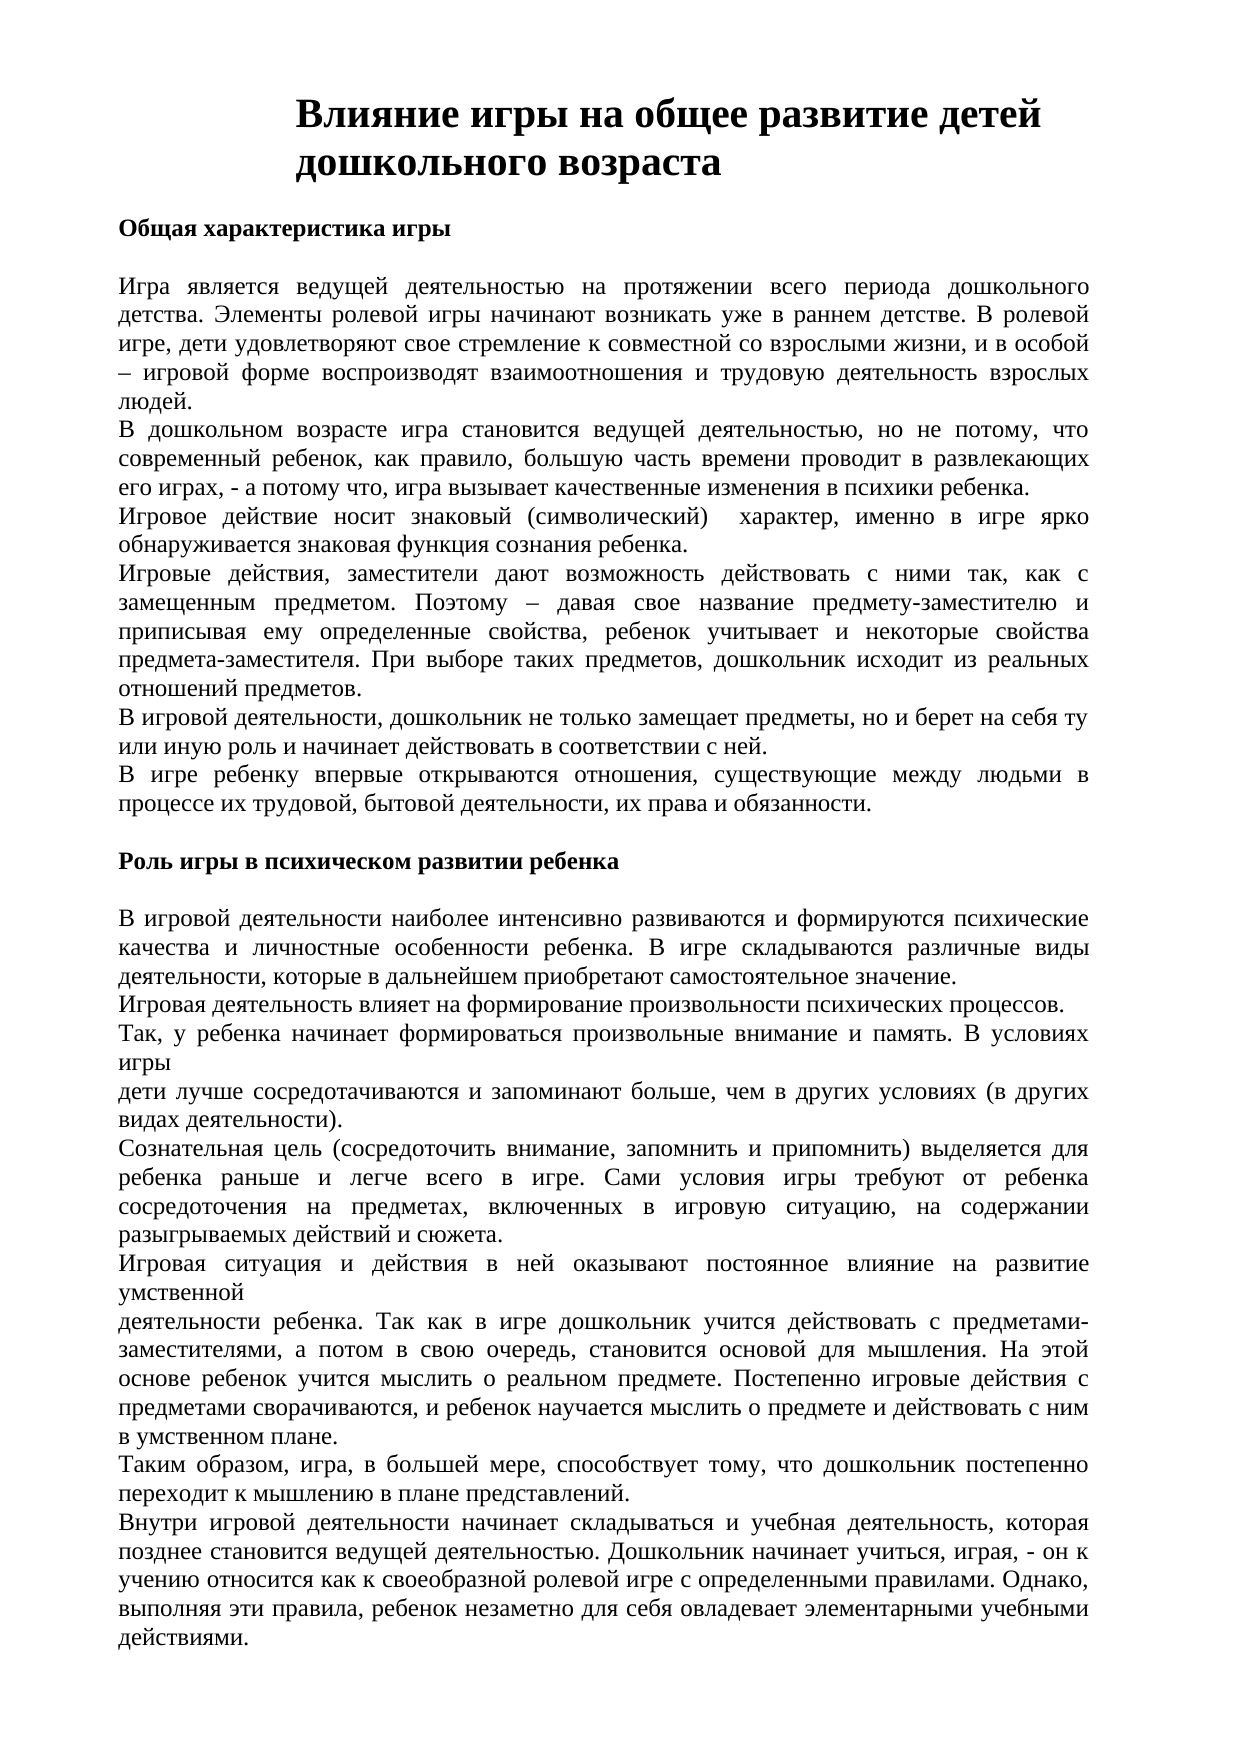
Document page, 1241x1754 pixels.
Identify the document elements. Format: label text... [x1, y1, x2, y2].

text В игровой деятельности наиболее интенсивно развиваются и формируются психические качества и личностные особенности ребенка. В игре складываются различные виды деятельности, которые в дальнейшем приобретают самостоятельное значение. [118, 903, 1090, 989]
text дети лучше сосредотачиваются и запоминают больше, чем в других условиях (в других видах деятельности). [118, 1076, 1090, 1133]
text Влияние игры на общее развитие детей дошкольного возраста [295, 89, 1090, 184]
text Так, у ребенка начинает формироваться произвольные внимание и память. В условиях игры [118, 1018, 1090, 1076]
text В игровой деятельности, дошкольник не только замещает предметы, но и берет на себя ту или иную роль и начинает действовать в соответствии с ней. [118, 702, 1090, 759]
text Игра является ведущей деятельностью на протяжении всего периода дошкольного детства. Элементы ролевой игры начинают возникать уже в раннем детстве. В ролевой игре, дети удовлетворяют свое стремление к совместной со взрослыми жизни, и в особой – игровой форме воспроизводят взаимоотношения и трудовую деятельность взрослых людей. [118, 271, 1090, 414]
text Игровые действия, заместители дают возможность действовать с ними так, как с замещенным предметом. Поэтому – давая свое название предмету-заместителю и приписывая ему определенные свойства, ребенок учитывает и некоторые свойства предмета-заместителя. При выборе таких предметов, дошкольник исходит из реальных отношений предметов. [118, 558, 1090, 702]
text Сознательная цель (сосредоточить внимание, запомнить и припомнить) выделяется для ребенка раньше и легче всего в игре. Сами условия игры требуют от ребенка сосредоточения на предметах, включенных в игровую ситуацию, на содержании разыгрываемых действий и сюжета. [118, 1133, 1090, 1248]
text Таким образом, игра, в большей мере, способствует тому, что дошкольник постепенно переходит к мышлению в плане представлений. [118, 1449, 1090, 1507]
text В игре ребенку впервые открываются отношения, существующие между людьми в процессе их трудовой, бытовой деятельности, их права и обязанности. [118, 759, 1090, 817]
text Роль игры в психическом развитии ребенка [118, 846, 1090, 874]
text Игровая ситуация и действия в ней оказывают постоянное влияние на развитие умственной [118, 1248, 1090, 1306]
text деятельности ребенка. Так как в игре дошкольник учится действовать с предметами-заместителями, а потом в свою очередь, становится основой для мышления. На этой основе ребенок учится мыслить о реальном предмете. Постепенно игровые действия с предметами сворачиваются, и ребенок научается мыслить о предмете и действовать с ним в умственном плане. [118, 1306, 1090, 1449]
text В дошкольном возрасте игра становится ведущей деятельностью, но не потому, что современный ребенок, как правило, большую часть времени проводит в развлекающих его играх, - а потому что, игра вызывает качественные изменения в психики ребенка. [118, 414, 1090, 501]
text Внутри игровой деятельности начинает складываться и учебная деятельность, которая позднее становится ведущей деятельностью. Дошкольник начинает учиться, играя, - он к учению относится как к своеобразной ролевой игре с определенными правилами. Однако, выполняя эти правила, ребенок незаметно для себя овладевает элементарными учебными действиями. [118, 1507, 1090, 1651]
text Игровое действие носит знаковый (символический) характер, именно в игре ярко обнаруживается знаковая функция сознания ребенка. [118, 501, 1090, 558]
text Общая характеристика игры [118, 213, 1090, 242]
text Игровая деятельность влияет на формирование произвольности психических процессов. [118, 989, 1090, 1018]
